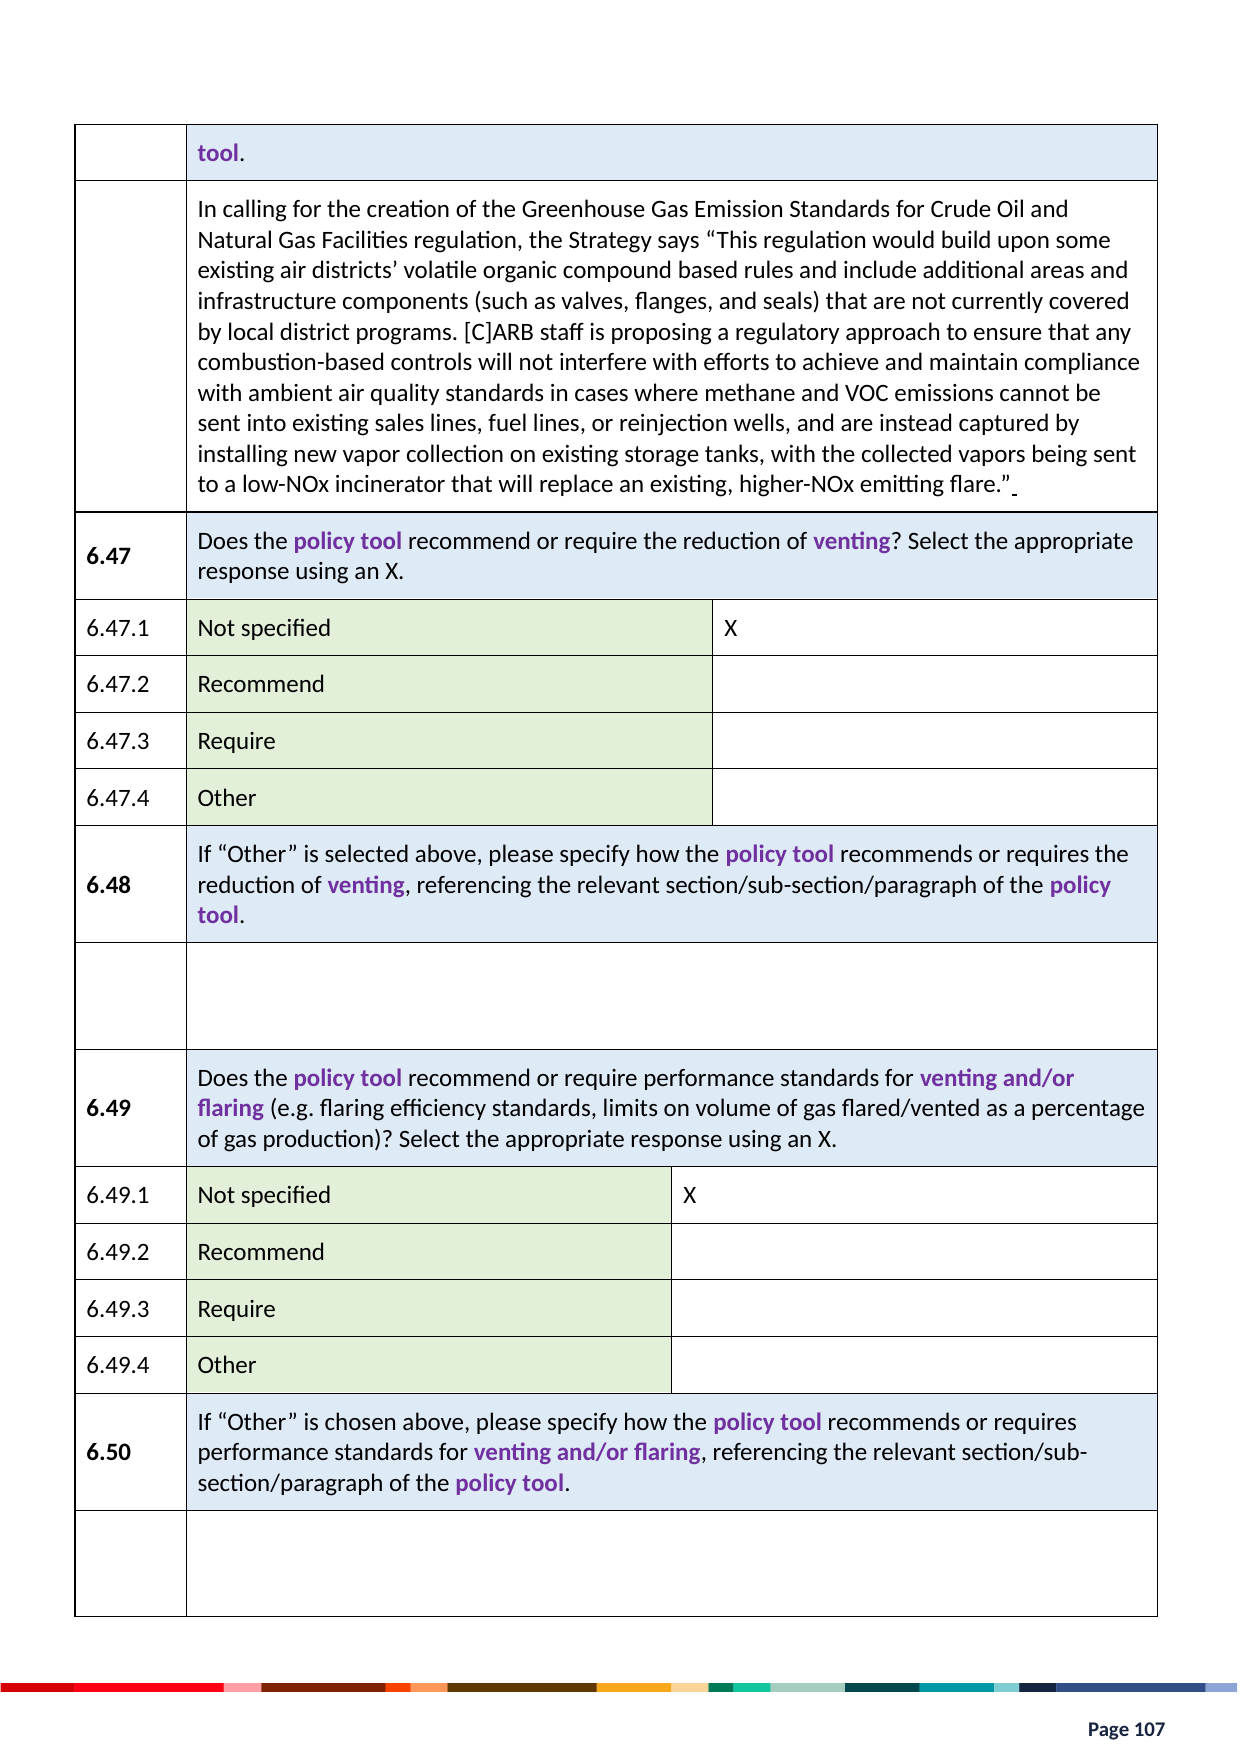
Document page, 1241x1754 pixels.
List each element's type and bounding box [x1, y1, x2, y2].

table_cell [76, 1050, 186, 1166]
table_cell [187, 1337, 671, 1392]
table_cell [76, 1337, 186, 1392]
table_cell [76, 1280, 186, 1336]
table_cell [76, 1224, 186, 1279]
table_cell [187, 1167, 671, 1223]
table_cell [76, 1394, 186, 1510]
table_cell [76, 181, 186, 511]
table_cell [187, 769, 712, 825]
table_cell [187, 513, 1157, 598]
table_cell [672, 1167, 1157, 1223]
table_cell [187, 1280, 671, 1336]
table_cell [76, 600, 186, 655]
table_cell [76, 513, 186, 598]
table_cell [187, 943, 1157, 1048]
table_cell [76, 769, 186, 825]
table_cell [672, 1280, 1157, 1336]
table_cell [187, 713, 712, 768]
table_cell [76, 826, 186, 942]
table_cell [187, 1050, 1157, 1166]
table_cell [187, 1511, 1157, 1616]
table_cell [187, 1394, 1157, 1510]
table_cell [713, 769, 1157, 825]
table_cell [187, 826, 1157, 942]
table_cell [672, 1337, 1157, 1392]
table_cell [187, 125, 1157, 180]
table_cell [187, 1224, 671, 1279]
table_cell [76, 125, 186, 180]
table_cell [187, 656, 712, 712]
picture [0, 1683, 1236, 1692]
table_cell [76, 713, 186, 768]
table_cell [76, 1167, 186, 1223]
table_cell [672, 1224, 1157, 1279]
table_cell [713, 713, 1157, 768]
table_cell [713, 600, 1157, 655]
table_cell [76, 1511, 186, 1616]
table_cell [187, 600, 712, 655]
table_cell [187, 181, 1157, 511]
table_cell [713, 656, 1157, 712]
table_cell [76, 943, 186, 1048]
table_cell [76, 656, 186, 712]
